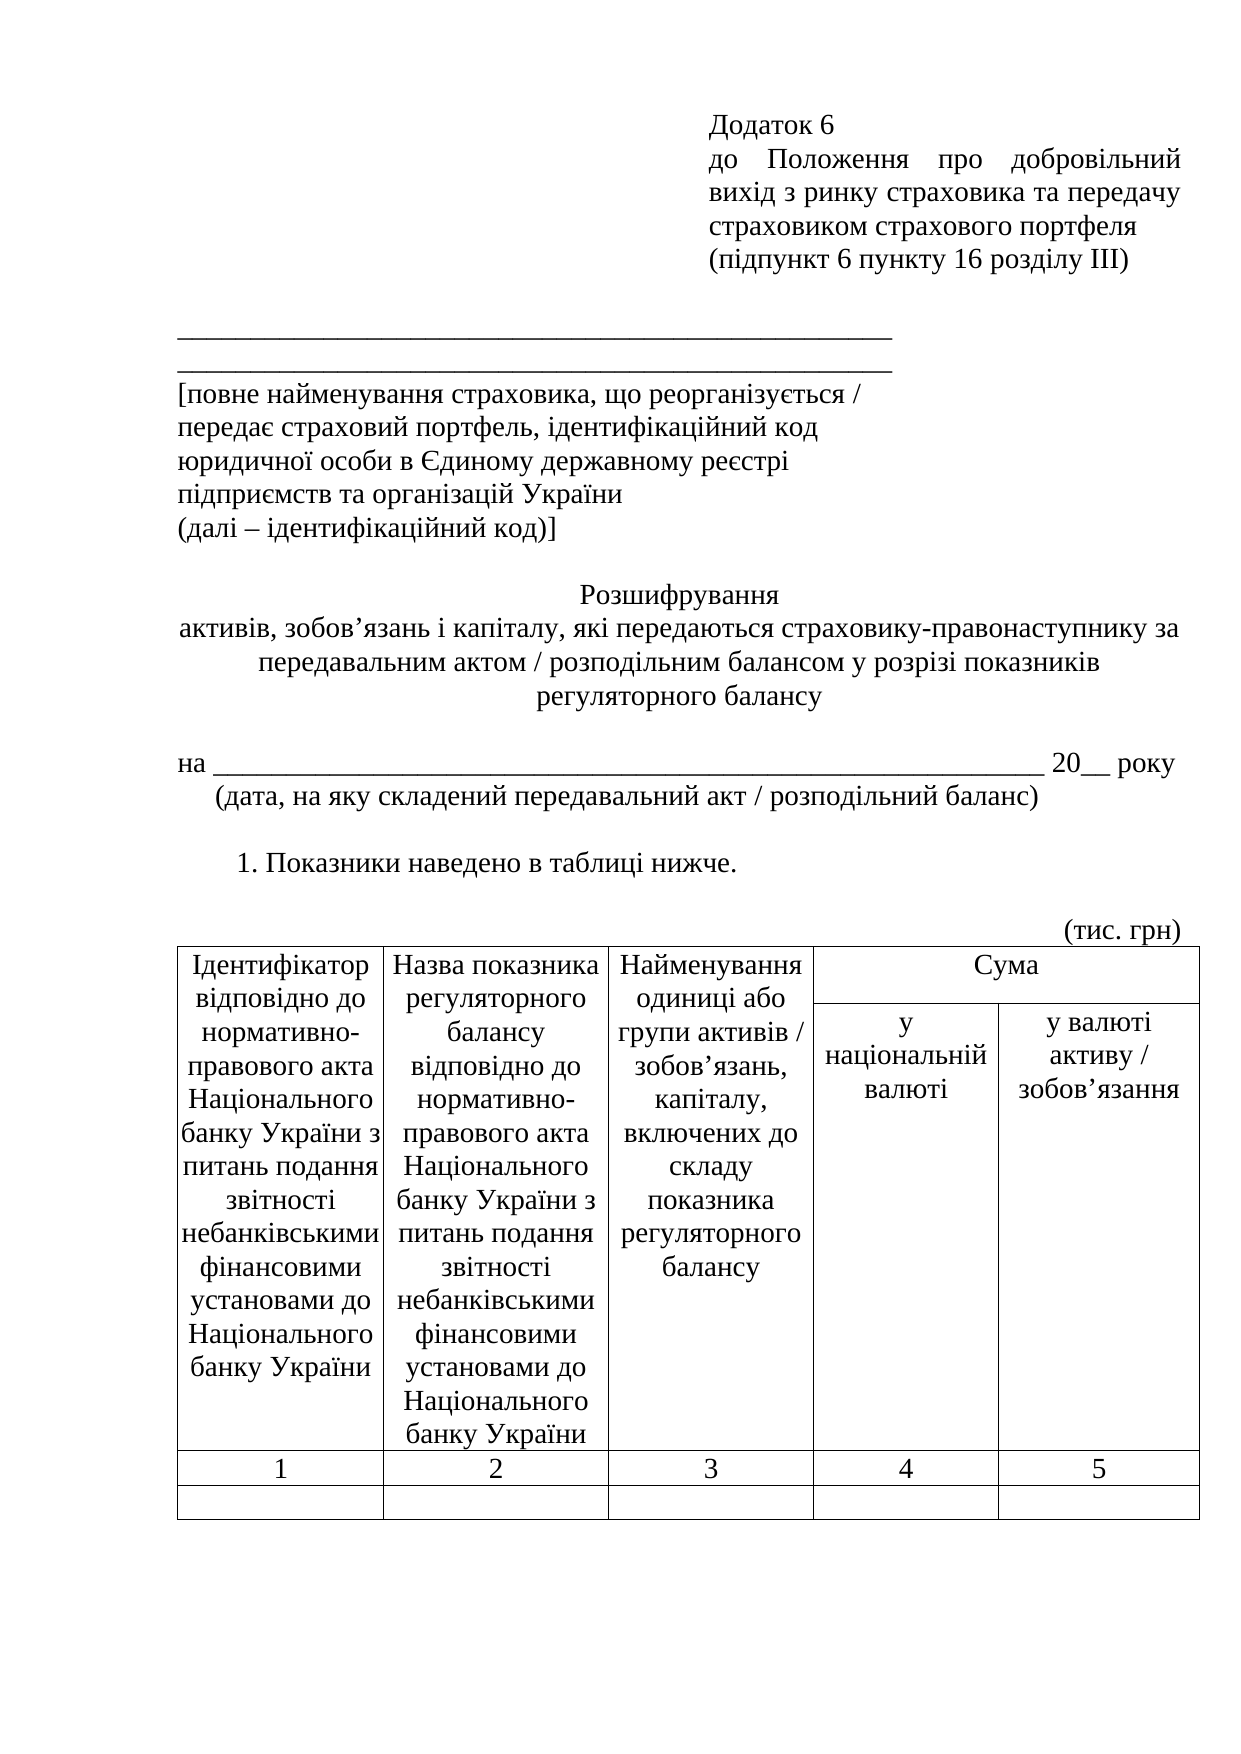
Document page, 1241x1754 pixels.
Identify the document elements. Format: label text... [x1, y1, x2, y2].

table_cell 1 [178, 1451, 383, 1485]
table_cell 4 [814, 1451, 998, 1485]
text 1. Показники наведено в таблиці нижче. [177, 845, 1181, 879]
table_header Найменування одиниці або групи активів / зобов’язань, капіталу, включених до складу показника регуляторного балансу [609, 947, 813, 1450]
table_cell у національній валюті [814, 1004, 998, 1450]
table_cell 5 [999, 1451, 1199, 1485]
table_cell [999, 1486, 1199, 1519]
table_header Сума [814, 947, 1199, 1003]
text активів, зобов’язань і капіталу, які передаються страховику-правонаступнику за передавальним актом / розподільним балансом у розрізі показників регуляторного балансу [177, 611, 1181, 711]
text _________________________________________________ [177, 309, 1181, 342]
text (далі – ідентифікаційний код)] [177, 510, 1181, 543]
text (тис. грн) [177, 912, 1181, 946]
table_cell [609, 1486, 813, 1519]
table_cell 3 [609, 1451, 813, 1485]
table_header Ідентифікатор відповідно до нормативно-правового акта Національного банку України з питань подання звітності небанківськими фінансовими установами до Національного банку України [178, 947, 383, 1450]
table_header Назва показника регуляторного балансу відповідно до нормативно-правового акта Національного банку України з питань подання звітності небанківськими фінансовими установами до Національного банку України [384, 947, 608, 1450]
table_cell 2 [384, 1451, 608, 1485]
text юридичної особи в Єдиному державному реєстрі [177, 443, 1181, 476]
text передає страховий портфель, ідентифікаційний код [177, 409, 1181, 443]
text (дата, на яку складений передавальний акт / розподільний баланс) [215, 778, 1181, 812]
text підприємств та організацій України [177, 476, 1181, 510]
text Додаток 6 [709, 107, 1181, 141]
table_cell [384, 1486, 608, 1519]
table_cell [814, 1486, 998, 1519]
text _________________________________________________ [177, 342, 1181, 376]
table_cell [178, 1486, 383, 1519]
text до Положення про добровільний вихід з ринку страховика та передачу страховиком страхового портфеля [709, 141, 1181, 242]
text [повне найменування страховика, що реорганізується / [177, 376, 1181, 409]
text (підпункт 6 пункту 16 розділу ІIІ) [709, 242, 1181, 275]
table_cell у валюті активу / зобов’язання [999, 1004, 1199, 1450]
text на _________________________________________________________ 20__ року [177, 745, 1181, 778]
text Розшифрування [177, 577, 1181, 611]
